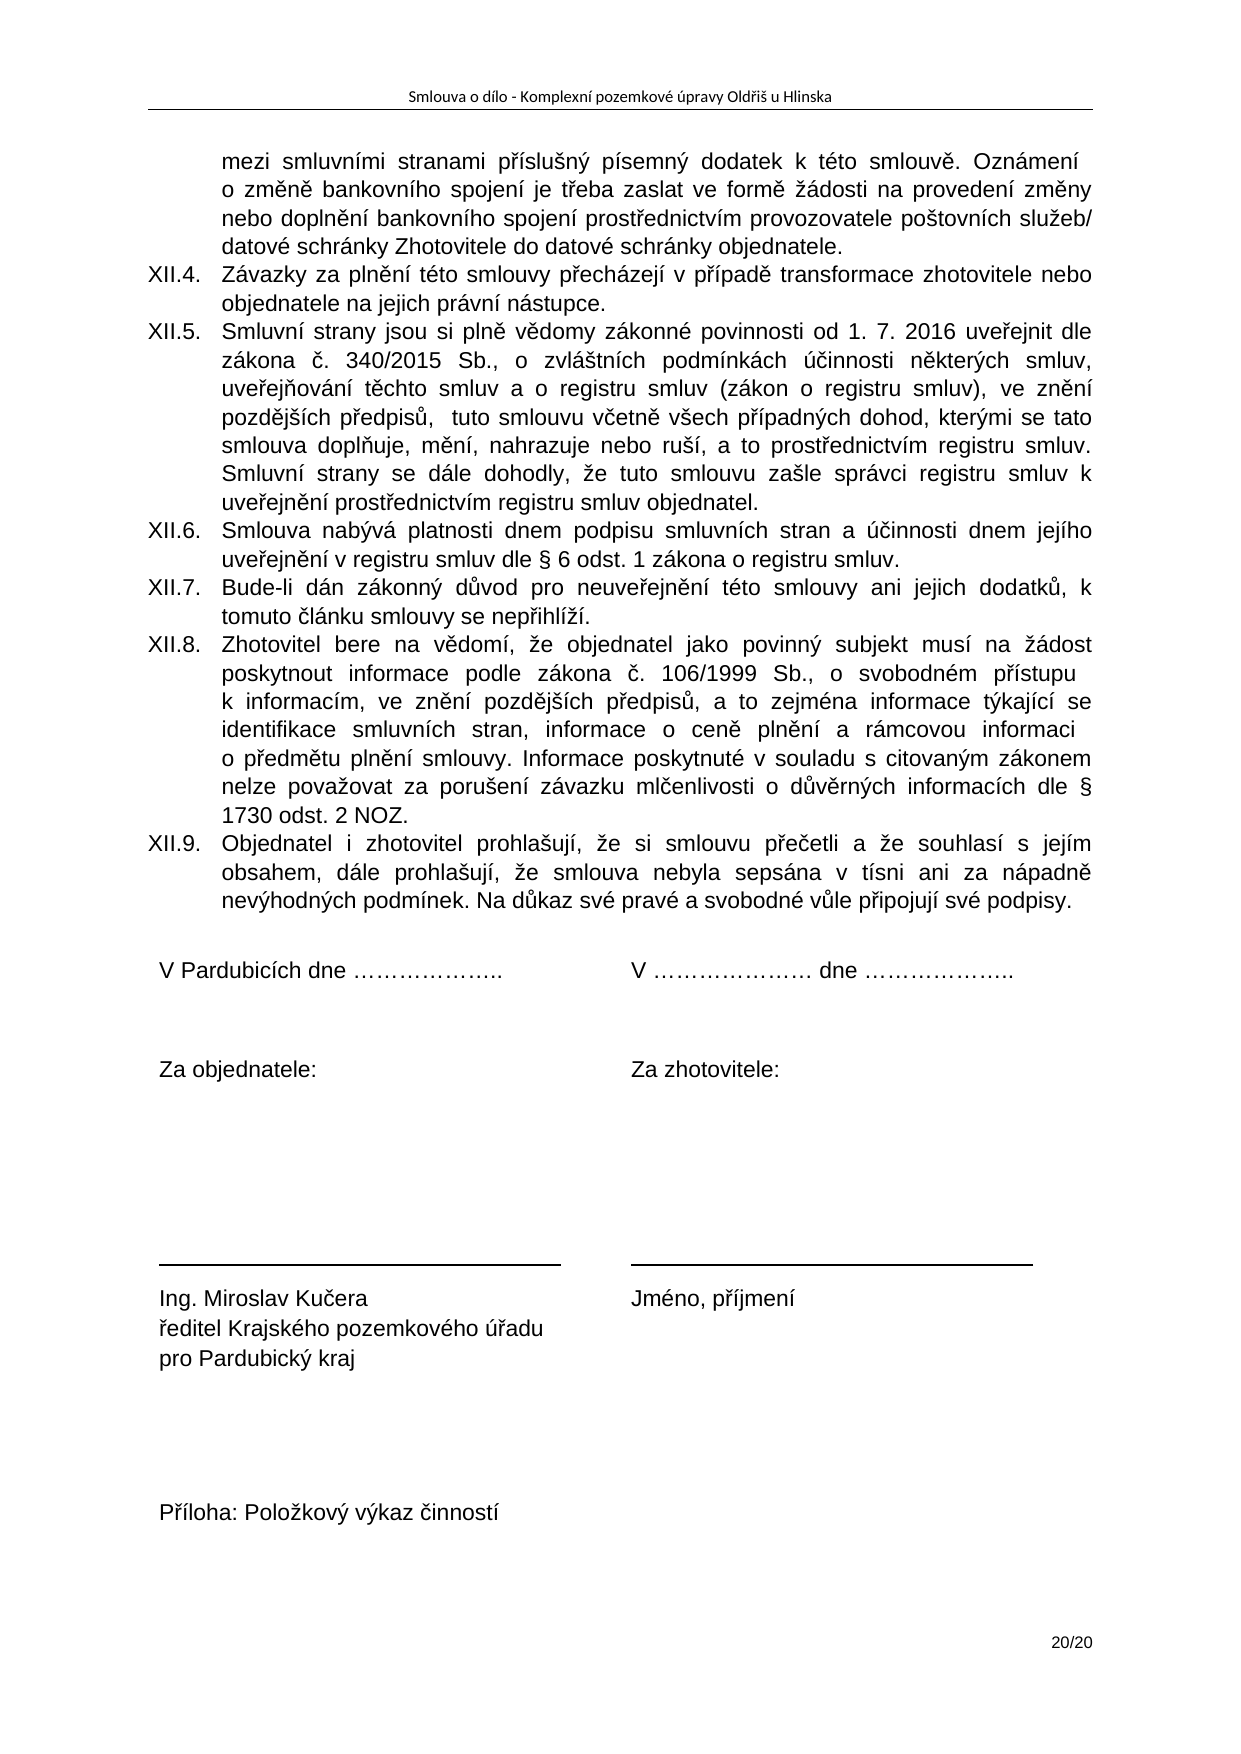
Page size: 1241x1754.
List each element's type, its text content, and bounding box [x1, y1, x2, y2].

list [148, 148, 1093, 259]
list Objednatel i zhotovitel prohlašují, že si smlouvu přečetli a že souhlasí s jejím obsahem, dále prohlašují, že smlouva nebyla sepsána v tísni ani za nápadně nevýhodných podmínek. Na důkaz své pravé a svobodné vůle připojují své podpisy. [148, 830, 1093, 913]
table_header V ………………… dne ……………….. [620, 932, 1092, 1056]
table_cell Ing. Miroslav Kučera ředitel Krajského pozemkového úřadu pro Pardubický kraj [148, 1101, 619, 1421]
table_header V Pardubicích dne ……………….. [148, 932, 619, 1056]
table_cell Jméno, příjmení [620, 1101, 1092, 1421]
list Smluvní strany jsou si plně vědomy zákonné povinnosti od 1. 7. 2016 uveřejnit dle zákona č. 340/2015 Sb., o zvláštních podmínkách účinnosti některých smluv, uveřejňování těchto smluv a o registru smluv (zákon o registru smluv), ve znění pozdějších předpisů, tuto smlouvu včetně všech případných dohod, kterými se tato smlouva doplňuje, mění, nahrazuje nebo ruší, a to prostřednictvím registru smluv. Smluvní strany se dále dohodly, že tuto smlouvu zašle správci registru smluv k uveřejnění prostřednictvím registru smluv objednatel. [148, 318, 1093, 515]
table_cell Příloha: Položkový výkaz činností [148, 1421, 1092, 1544]
list Smlouva nabývá platnosti dnem podpisu smluvních stran a účinnosti dnem jejího uveřejnění v registru smluv dle § 6 odst. 1 zákona o registru smluv. [148, 517, 1093, 572]
table_cell Za objednatele: [148, 1056, 619, 1101]
list Zhotovitel bere na vědomí, že objednatel jako povinný subjekt musí na žádost poskytnout informace podle zákona č. 106/1999 Sb., o svobodném přístupu k informacím, ve znění pozdějších předpisů, a to zejména informace týkající se identifikace smluvních stran, informace o ceně plnění a rámcovou informaci o předmětu plnění smlouvy. Informace poskytnuté v souladu s citovaným zákonem nelze považovat za porušení závazku mlčenlivosti o důvěrných informacích dle § 1730 odst. 2 NOZ. [148, 631, 1093, 828]
list Bude-li dán zákonný důvod pro neuveřejnění této smlouvy ani jejich dodatků, k tomuto článku smlouvy se nepřihlíží. [148, 574, 1093, 629]
table_cell Za zhotovitele: [620, 1056, 1092, 1101]
list Závazky za plnění této smlouvy přecházejí v případě transformace zhotovitele nebo objednatele na jejich právní nástupce. [148, 261, 1093, 316]
